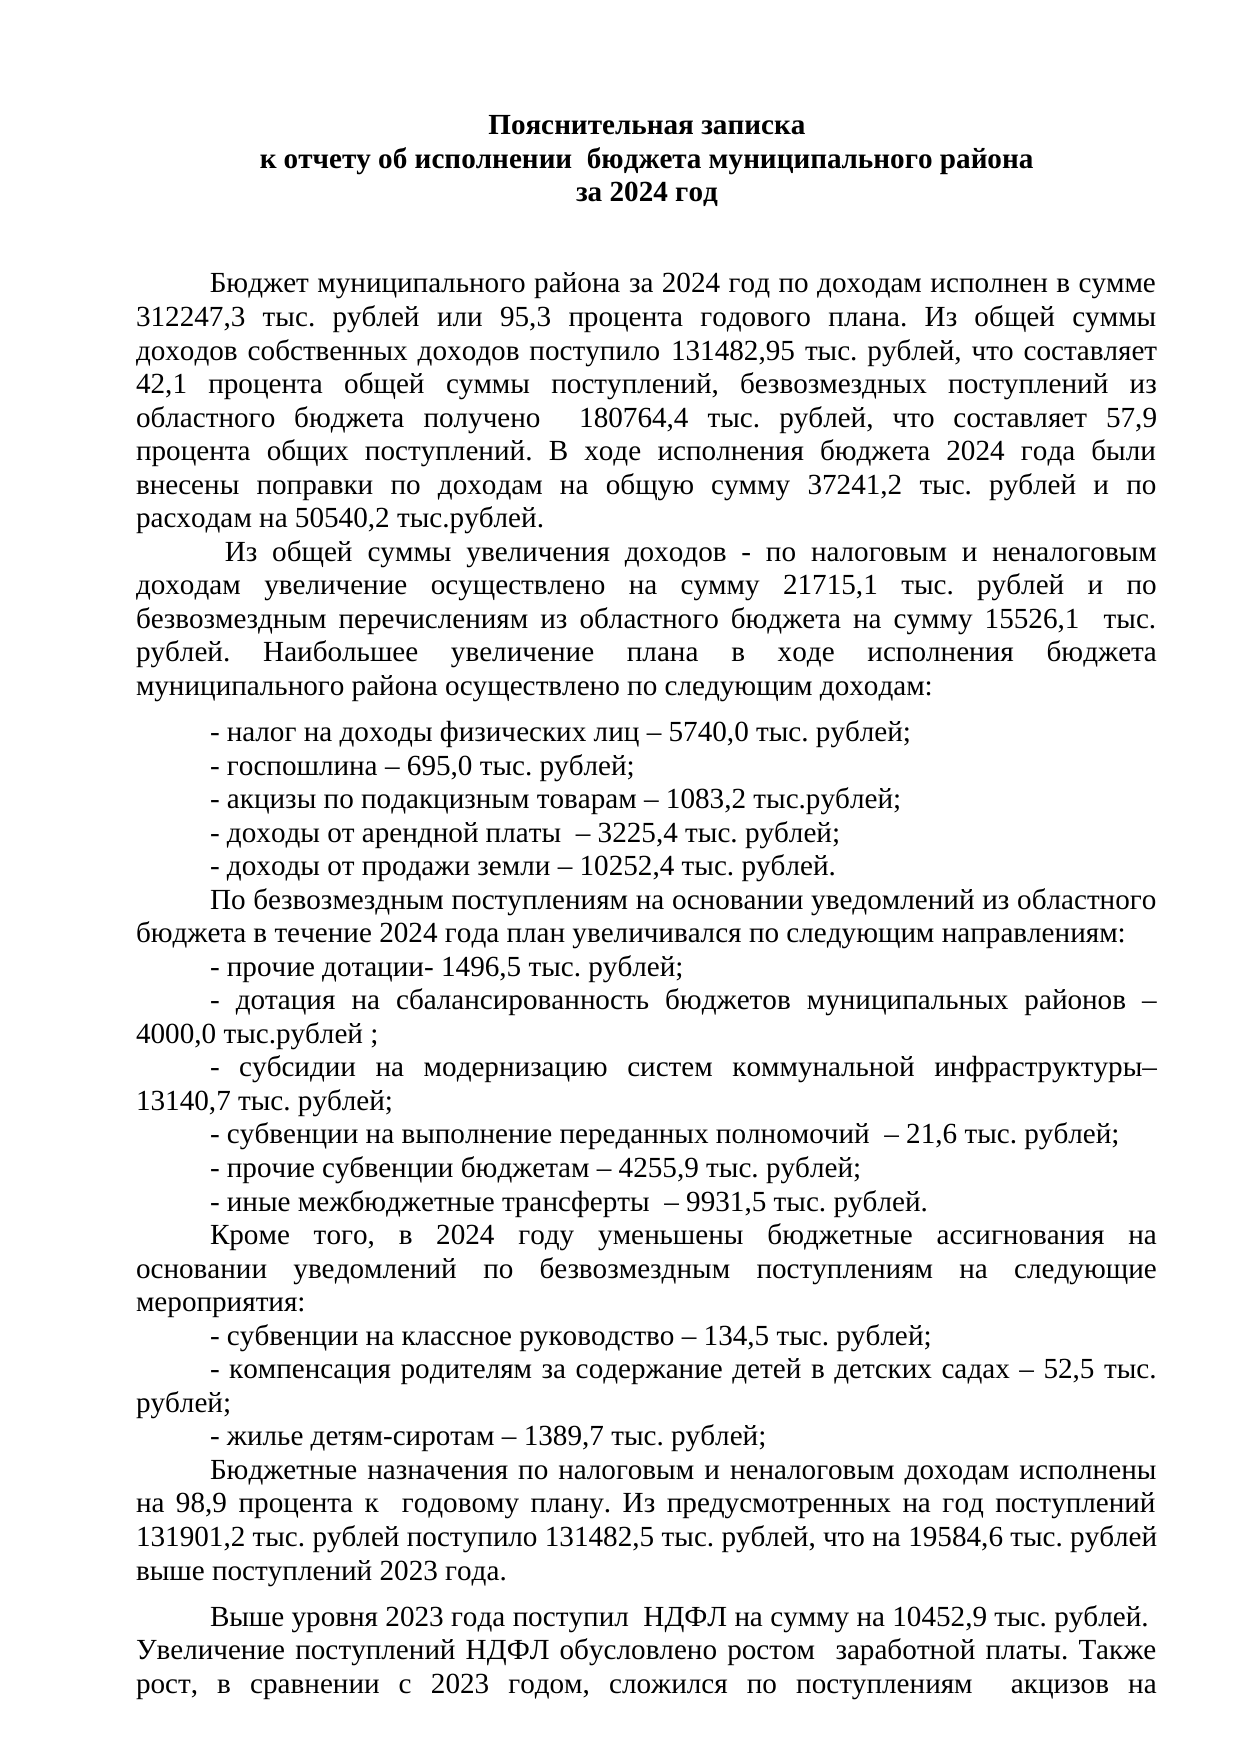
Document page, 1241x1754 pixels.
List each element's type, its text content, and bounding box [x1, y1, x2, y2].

text Бюджетные назначения по налоговым и неналоговым доходам исполнены на 98,9 процента к годовому плану. Из предусмотренных на год поступлений 131901,2 тыс. рублей поступило 131482,5 тыс. рублей, что на 19584,6 тыс. рублей выше поступлений 2023 года. [136, 1452, 1157, 1586]
text Из общей суммы увеличения доходов - по налоговым и неналоговым доходам увеличение осуществлено на сумму 21715,1 тыс. рублей и по безвозмездным перечислениям из областного бюджета на сумму 15526,1 тыс. рублей. Наибольшее увеличение плана в ходе исполнения бюджета муниципального района осуществлено по следующим доходам: [136, 534, 1157, 702]
text - компенсация родителям за содержание детей в детских садах – 52,5 тыс. рублей; [136, 1351, 1157, 1418]
text к отчету об исполнении бюджета муниципального района [136, 141, 1157, 174]
text - доходы от продажи земли – 10252,4 тыс. рублей. [136, 848, 1157, 882]
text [136, 1632, 1157, 1699]
text Выше уровня 2023 года поступил НДФЛ на сумму на 10452,9 тыс. рублей. [136, 1599, 1157, 1632]
text - иные межбюджетные трансферты – 9931,5 тыс. рублей. [136, 1184, 1157, 1217]
text Пояснительная записка [136, 107, 1157, 141]
text - прочие дотации- 1496,5 тыс. рублей; [136, 949, 1157, 982]
text за 2024 год [136, 174, 1157, 208]
text Кроме того, в 2024 году уменьшены бюджетные ассигнования на основании уведомлений по безвозмездным поступлениям на следующие мероприятия: [136, 1217, 1157, 1318]
text - жилье детям-сиротам – 1389,7 тыс. рублей; [136, 1418, 1157, 1452]
text - субвенции на классное руководство – 134,5 тыс. рублей; [136, 1318, 1157, 1351]
text Бюджет муниципального района за 2024 год по доходам исполнен в сумме 312247,3 тыс. рублей или 95,3 процента годового плана. Из общей суммы доходов собственных доходов поступило 131482,95 тыс. рублей, что составляет 42,1 процента общей суммы поступлений, безвозмездных поступлений из областного бюджета получено 180764,4 тыс. рублей, что составляет 57,9 процента общих поступлений. В ходе исполнения бюджета 2024 года были внесены поправки по доходам на общую сумму 37241,2 тыс. рублей и по расходам на 50540,2 тыс.рублей. [136, 266, 1157, 534]
text По безвозмездным поступлениям на основании уведомлений из областного бюджета в течение 2024 года план увеличивался по следующим направлениям: [136, 882, 1157, 949]
text - налог на доходы физических лиц – 5740,0 тыс. рублей; [136, 714, 1157, 748]
text - доходы от арендной платы – 3225,4 тыс. рублей; [136, 815, 1157, 848]
text - субсидии на модернизацию систем коммунальной инфраструктуры– 13140,7 тыс. рублей; [136, 1049, 1157, 1117]
text - дотация на сбалансированность бюджетов муниципальных районов – 4000,0 тыс.рублей ; [136, 982, 1157, 1049]
text - госпошлина – 695,0 тыс. рублей; [136, 748, 1157, 781]
text - субвенции на выполнение переданных полномочий – 21,6 тыс. рублей; [136, 1117, 1157, 1150]
text - прочие субвенции бюджетам – 4255,9 тыс. рублей; [136, 1150, 1157, 1184]
text - акцизы по подакцизным товарам – 1083,2 тыс.рублей; [136, 781, 1157, 815]
